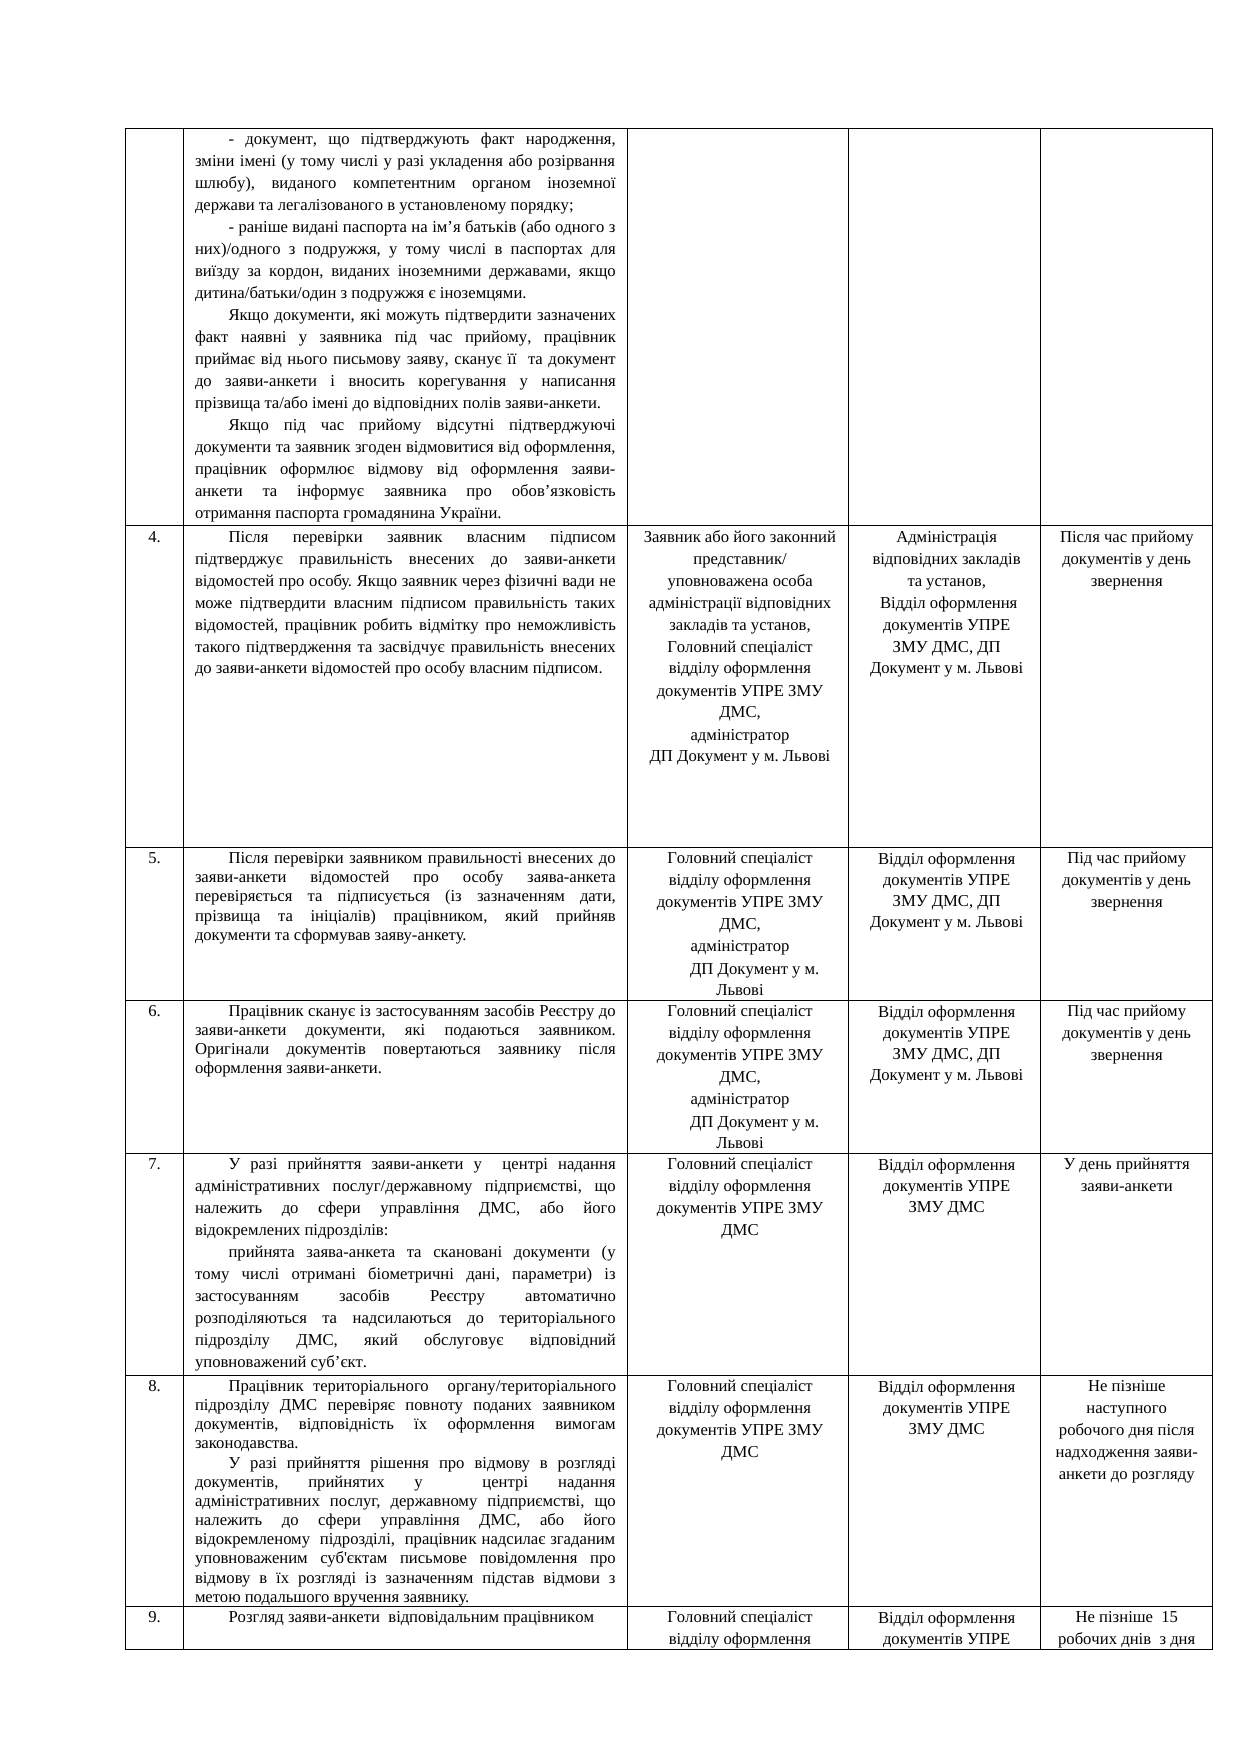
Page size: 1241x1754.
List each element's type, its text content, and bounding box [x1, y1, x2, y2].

table_cell Головний спеціаліст відділу оформлення документів УПРЕ ЗМУ ДМС, адміністратор ДП Документ у м. Львові [628, 848, 848, 1000]
table_cell Адміністрація відповідних закладів та установ, Відділ оформлення документів УПРЕ ЗМУ ДМС, ДП Документ у м. Львові [849, 526, 1040, 847]
table_cell Після перевірки заявник власним підписом підтверджує правильність внесених до заяви-анкети відомостей про особу. Якщо заявник через фізичні вади не може підтвердити власним підписом правильність таких відомостей, працівник робить відмітку про неможливість такого підтвердження та засвідчує правильність внесених до заяви-анкети відомостей про особу власним підписом. [184, 526, 627, 847]
table_cell Головний спеціаліст відділу оформлення документів УПРЕ ЗМУ ДМС [628, 1154, 848, 1375]
table_cell Відділ оформлення документів УПРЕ ЗМУ ДМС [849, 1154, 1040, 1375]
table_cell 5. [126, 848, 183, 1000]
table_cell 4. [126, 526, 183, 847]
table_cell Відділ оформлення документів УПРЕ ЗМУ ДМС [849, 1376, 1040, 1606]
table_cell Працівник територіального органу/територіального підрозділу ДМС перевіряє повноту поданих заявником документів, відповідність їх оформлення вимогам законодавства. У разі прийняття рішення про відмову в розгляді документів, прийнятих у центрі надання адміністративних послуг, державному підприємстві, що належить до сфери управління ДМС, або його відокремленому підрозділі, працівник надсилає згаданим уповноваженим суб'єктам письмове повідомлення про відмову в їх розгляді із зазначенням підстав відмови з метою подальшого вручення заявнику. [184, 1376, 627, 1606]
table_cell Після час прийому документів у день звернення [1041, 526, 1212, 847]
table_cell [849, 129, 1040, 525]
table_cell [1041, 1607, 1212, 1649]
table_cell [184, 129, 627, 525]
table_cell Головний спеціаліст відділу оформлення документів УПРЕ ЗМУ ДМС [628, 1376, 848, 1606]
table_cell 6. [126, 1001, 183, 1153]
table_cell Після перевірки заявником правильності внесених до заяви-анкети відомостей про особу заява-анкета перевіряється та підписується (із зазначенням дати, прізвища та ініціалів) працівником, який прийняв документи та сформував заяву-анкету. [184, 848, 627, 1000]
table_cell Не пізніше наступного робочого дня після надходження заяви-анкети до розгляду [1041, 1376, 1212, 1606]
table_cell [184, 1607, 627, 1649]
table_cell У день прийняття заяви-анкети [1041, 1154, 1212, 1375]
table_cell 8. [126, 1376, 183, 1606]
table_cell 9. [126, 1607, 183, 1649]
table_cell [628, 1607, 848, 1649]
table_cell Під час прийому документів у день звернення [1041, 848, 1212, 1000]
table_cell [628, 129, 848, 525]
table_cell Відділ оформлення документів УПРЕ ЗМУ ДМС, ДП Документ у м. Львові [849, 848, 1040, 1000]
table_cell Відділ оформлення документів УПРЕ ЗМУ ДМС, ДП Документ у м. Львові [849, 1001, 1040, 1153]
table_cell Під час прийому документів у день звернення [1041, 1001, 1212, 1153]
table_cell 7. [126, 1154, 183, 1375]
table_cell Працівник сканує із застосуванням засобів Реєстру до заяви-анкети документи, які подаються заявником. Оригінали документів повертаються заявнику після оформлення заяви-анкети. [184, 1001, 627, 1153]
table_cell У разі прийняття заяви-анкети у центрі надання адміністративних послуг/державному підприємстві, що належить до сфери управління ДМС, або його відокремлених підрозділів: прийнята заява-анкета та скановані документи (у тому числі отримані біометричні дані, параметри) із застосуванням засобів Реєстру автоматично розподіляються та надсилаються до територіального підрозділу ДМС, який обслуговує відповідний уповноважений суб’єкт. [184, 1154, 627, 1375]
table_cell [1041, 129, 1212, 525]
table_cell 3. [126, 129, 183, 525]
table_cell Головний спеціаліст відділу оформлення документів УПРЕ ЗМУ ДМС, адміністратор ДП Документ у м. Львові [628, 1001, 848, 1153]
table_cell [849, 1607, 1040, 1649]
table_cell Заявник або його законний представник/ уповноважена особа адміністрації відповідних закладів та установ, Головний спеціаліст відділу оформлення документів УПРЕ ЗМУ ДМС, адміністратор ДП Документ у м. Львові [628, 526, 848, 847]
